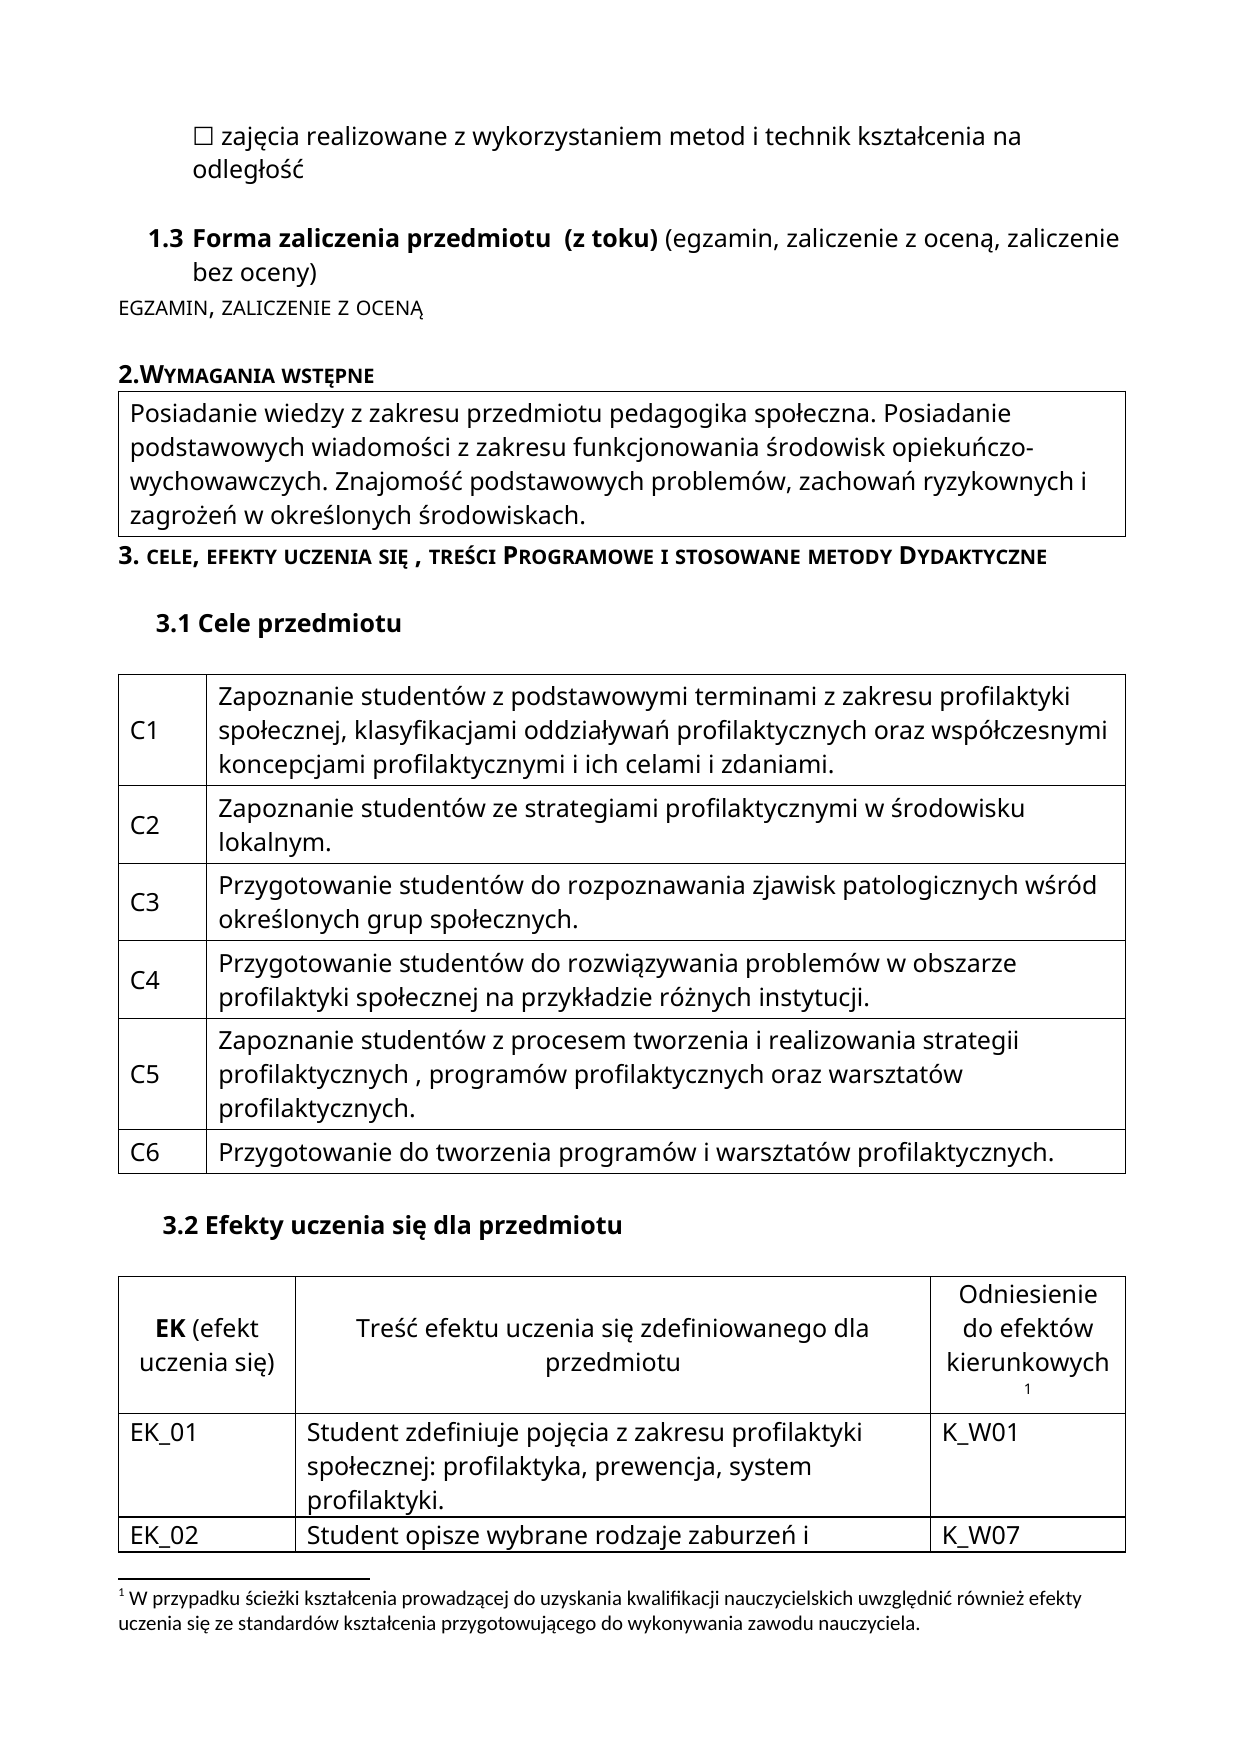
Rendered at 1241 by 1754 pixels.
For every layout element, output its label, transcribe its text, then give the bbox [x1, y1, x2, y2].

table_header Zapoznanie studentów z podstawowymi terminami z zakresu profilaktyki społecznej, klasyfikacjami oddziaływań profilaktycznych oraz współczesnymi koncepcjami profilaktycznymi i ich celami i zdaniami. [207, 675, 1125, 785]
table_cell Przygotowanie studentów do rozpoznawania zjawisk patologicznych wśród określonych grup społecznych. [207, 864, 1125, 940]
text ☐ zajęcia realizowane z wykorzystaniem metod i technik kształcenia na odległość [192, 118, 1122, 186]
table_cell C5 [119, 1019, 206, 1129]
table_cell C6 [119, 1130, 206, 1173]
table_cell Przygotowanie do tworzenia programów i warsztatów profilaktycznych. [207, 1130, 1125, 1173]
text 1.3 Forma zaliczenia przedmiotu (z toku) (egzamin, zaliczenie z oceną, zaliczenie bez oceny) [148, 220, 1122, 288]
table_cell K_W01 [931, 1414, 1125, 1516]
text 3. cele, efekty uczenia się , treści Programowe i stosowane metody Dydaktyczne [118, 537, 1122, 571]
table_cell Zapoznanie studentów z procesem tworzenia i realizowania strategii profilaktycznych , programów profilaktycznych oraz warsztatów profilaktycznych. [207, 1019, 1125, 1129]
table_cell C2 [119, 786, 206, 863]
table_header Treść efektu uczenia się zdefiniowanego dla przedmiotu [296, 1277, 930, 1413]
table_header C1 [119, 675, 206, 785]
table_cell C4 [119, 941, 206, 1018]
table_cell Przygotowanie studentów do rozwiązywania problemów w obszarze profilaktyki społecznej na przykładzie różnych instytucji. [207, 941, 1125, 1018]
text 3.2 Efekty uczenia się dla przedmiotu [162, 1208, 1122, 1242]
text 3.1 Cele przedmiotu [156, 605, 1122, 639]
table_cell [296, 1518, 930, 1551]
table_cell EK_02 [119, 1518, 295, 1551]
table_cell Student zdefiniuje pojęcia z zakresu profilaktyki społecznej: profilaktyka, prewencja, system profilaktyki. [296, 1414, 930, 1516]
text 2.Wymagania wstępne [118, 357, 1122, 391]
table_cell K_W07 [931, 1518, 1125, 1551]
text egzamin, zaliczenie z oceną [118, 288, 1122, 322]
table_cell EK_01 [119, 1414, 295, 1516]
table_header EK (efekt uczenia się) [119, 1277, 295, 1413]
table_header Odniesienie do efektów kierunkowych [931, 1277, 1125, 1413]
table_cell Zapoznanie studentów ze strategiami profilaktycznymi w środowisku lokalnym. [207, 786, 1125, 863]
table_header Posiadanie wiedzy z zakresu przedmiotu pedagogika społeczna. Posiadanie podstawowych wiadomości z zakresu funkcjonowania środowisk opiekuńczo-wychowawczych. Znajomość podstawowych problemów, zachowań ryzykownych i zagrożeń w określonych środowiskach. [119, 392, 1125, 536]
table_cell C3 [119, 864, 206, 940]
